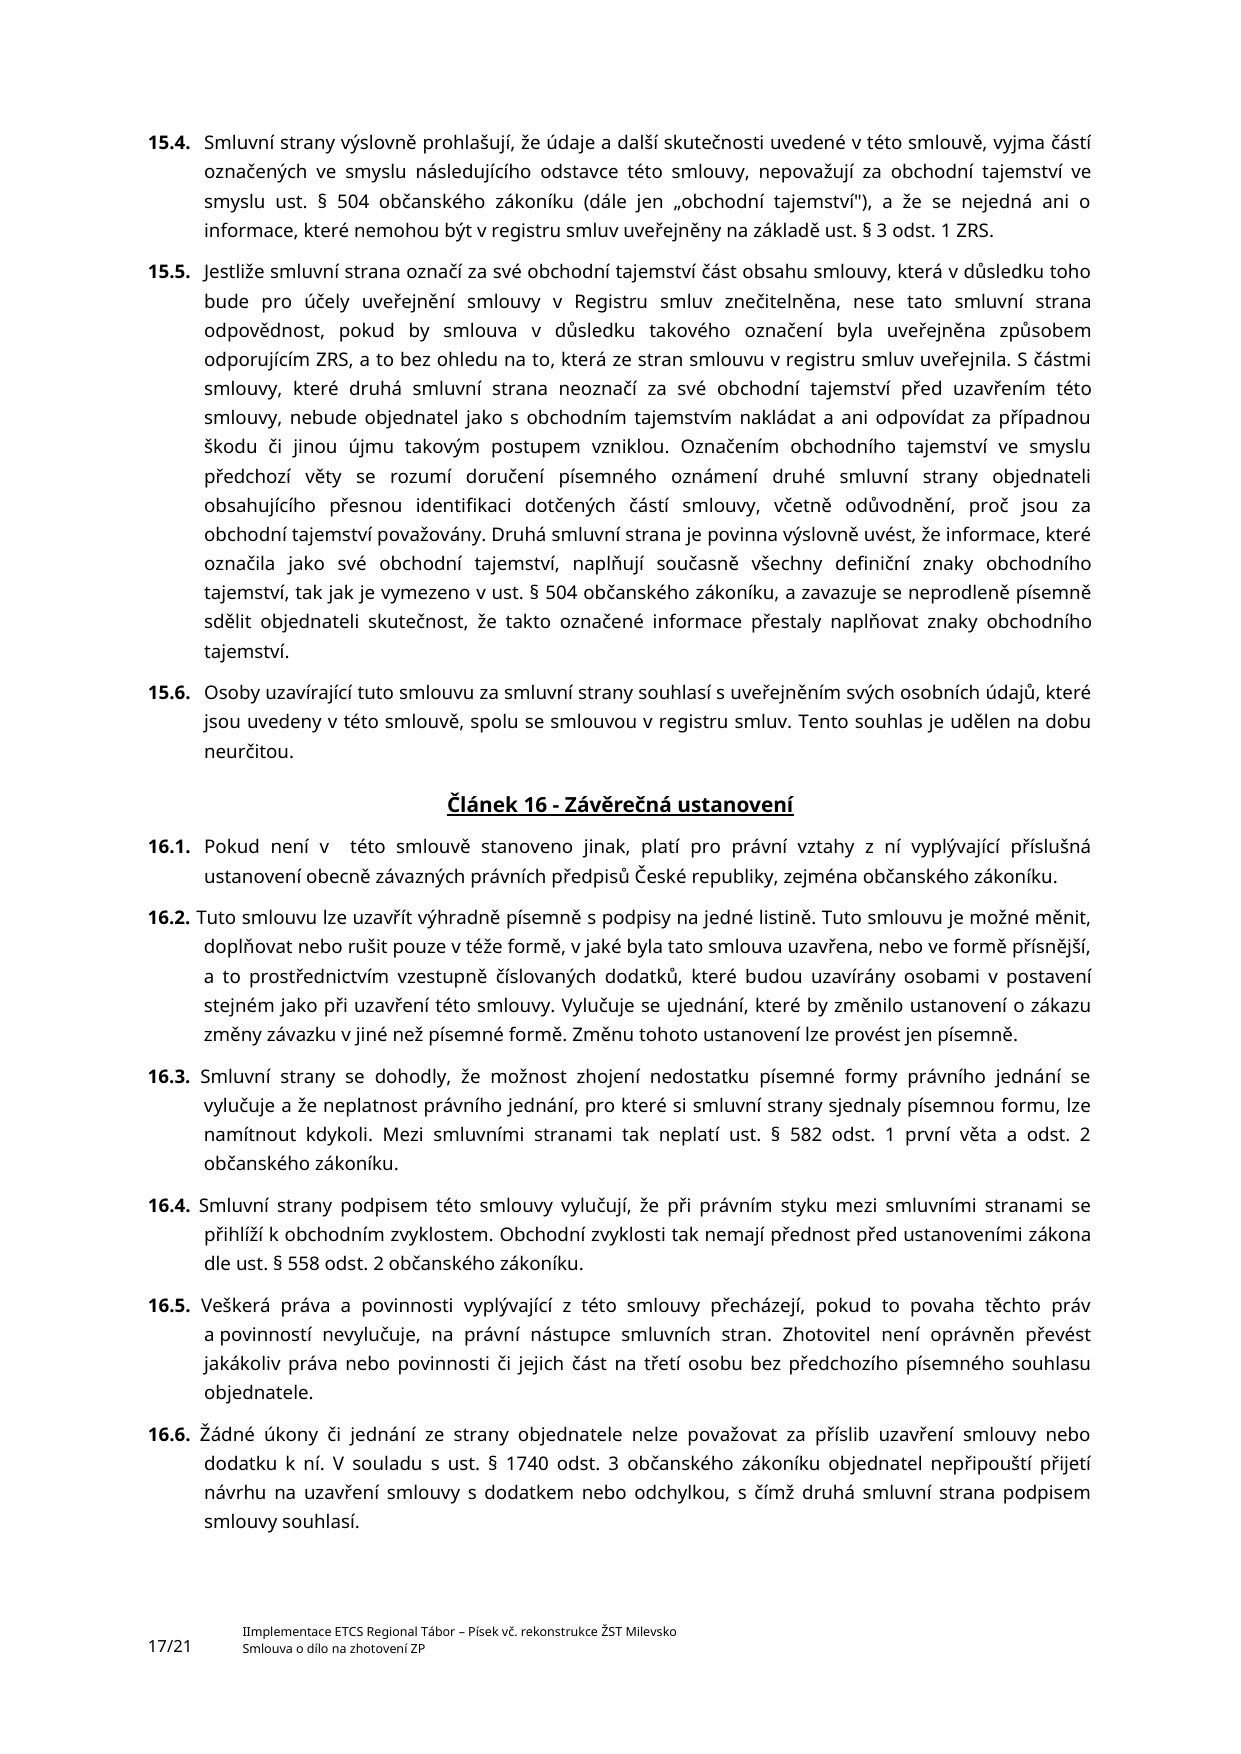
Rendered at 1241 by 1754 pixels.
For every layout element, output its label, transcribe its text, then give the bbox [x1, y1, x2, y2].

text 16.6. Žádné úkony či jednání ze strany objednatele nelze považovat za příslib uzavření smlouvy nebo dodatku k ní. V souladu s ust. § 1740 odst. 3 občanského zákoníku objednatel nepřipouští přijetí návrhu na uzavření smlouvy s dodatkem nebo odchylkou, s čímž druhá smluvní strana podpisem smlouvy souhlasí. [148, 1418, 1092, 1535]
text 15.4. Smluvní strany výslovně prohlašují, že údaje a další skutečnosti uvedené v této smlouvě, vyjma částí označených ve smyslu následujícího odstavce této smlouvy, nepovažují za obchodní tajemství ve smyslu ust. § 504 občanského zákoníku (dále jen „obchodní tajemství"), a že se nejedná ani o informace, které nemohou být v registru smluv uveřejněny na základě ust. § 3 odst. 1 ZRS. [148, 126, 1092, 243]
subtitle Článek 16 - Závěrečná ustanovení [148, 789, 1092, 818]
text 16.5. Veškerá práva a povinnosti vyplývající z této smlouvy přecházejí, pokud to povaha těchto práv a povinností nevylučuje, na právní nástupce smluvních stran. Zhotovitel není oprávněn převést jakákoliv práva nebo povinnosti či jejich část na třetí osobu bez předchozího písemného souhlasu objednatele. [148, 1289, 1092, 1406]
text 15.5. Jestliže smluvní strana označí za své obchodní tajemství část obsahu smlouvy, která v důsledku toho bude pro účely uveřejnění smlouvy v Registru smluv znečitelněna, nese tato smluvní strana odpovědnost, pokud by smlouva v důsledku takového označení byla uveřejněna způsobem odporujícím ZRS, a to bez ohledu na to, která ze stran smlouvu v registru smluv uveřejnila. S částmi smlouvy, které druhá smluvní strana neoznačí za své obchodní tajemství před uzavřením této smlouvy, nebude objednatel jako s obchodním tajemstvím nakládat a ani odpovídat za případnou škodu či jinou újmu takovým postupem vzniklou. Označením obchodního tajemství ve smyslu předchozí věty se rozumí doručení písemného oznámení druhé smluvní strany objednateli obsahujícího přesnou identifikaci dotčených částí smlouvy, včetně odůvodnění, proč jsou za obchodní tajemství považovány. Druhá smluvní strana je povinna výslovně uvést, že informace, které označila jako své obchodní tajemství, naplňují současně všechny definiční znaky obchodního tajemství, tak jak je vymezeno v ust. § 504 občanského zákoníku, a zavazuje se neprodleně písemně sdělit objednateli skutečnost, že takto označené informace přestaly naplňovat znaky obchodního tajemství. [148, 256, 1092, 664]
text 16.4. Smluvní strany podpisem této smlouvy vylučují, že při právním styku mezi smluvními stranami se přihlíží k obchodním zvyklostem. Obchodní zvyklosti tak nemají přednost před ustanoveními zákona dle ust. § 558 odst. 2 občanského zákoníku. [148, 1189, 1092, 1276]
text 16.1. Pokud není v této smlouvě stanoveno jinak, platí pro právní vztahy z ní vyplývající příslušná ustanovení obecně závazných právních předpisů České republiky, zejména občanského zákoníku. [148, 831, 1092, 889]
text 16.2. Tuto smlouvu lze uzavřít výhradně písemně s podpisy na jedné listině. Tuto smlouvu je možné měnit, doplňovat nebo rušit pouze v téže formě, v jaké byla tato smlouva uzavřena, nebo ve formě přísnější, a to prostřednictvím vzestupně číslovaných dodatků, které budou uzavírány osobami v postavení stejném jako při uzavření této smlouvy. Vylučuje se ujednání, které by změnilo ustanovení o zákazu změny závazku v jiné než písemné formě. Změnu tohoto ustanovení lze provést jen písemně. [147, 901, 1092, 1047]
text 16.3. Smluvní strany se dohodly, že možnost zhojení nedostatku písemné formy právního jednání se vylučuje a že neplatnost právního jednání, pro které si smluvní strany sjednaly písemnou formu, lze namítnout kdykoli. Mezi smluvními stranami tak neplatí ust. § 582 odst. 1 první věta a odst. 2 občanského zákoníku. [147, 1060, 1092, 1176]
text 15.6. Osoby uzavírající tuto smlouvu za smluvní strany souhlasí s uveřejněním svých osobních údajů, které jsou uvedeny v této smlouvě, spolu se smlouvou v registru smluv. Tento souhlas je udělen na dobu neurčitou. [148, 676, 1092, 764]
